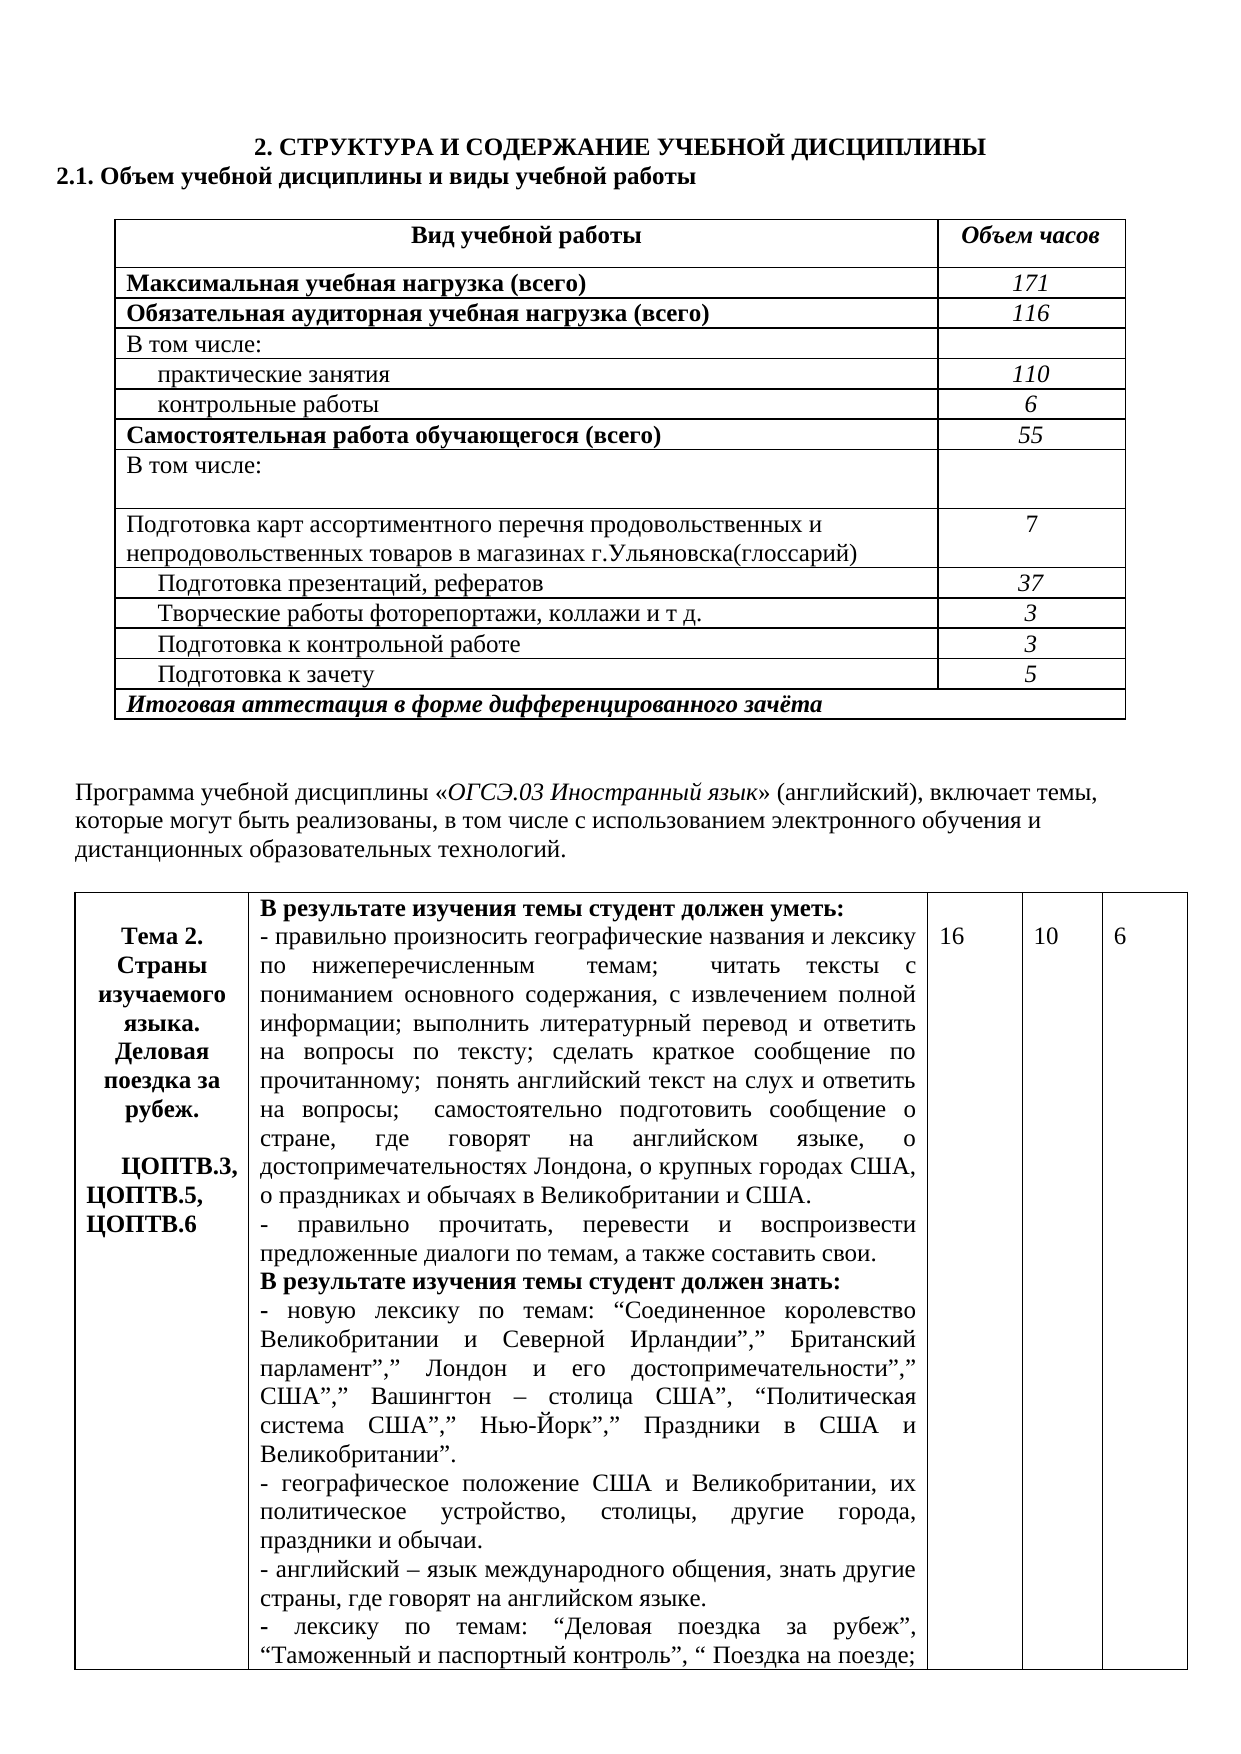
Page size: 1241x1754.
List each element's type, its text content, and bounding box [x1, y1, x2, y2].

text 2.1. Объем учебной дисциплины и виды учебной работы [56, 161, 1165, 190]
table_cell Подготовка к зачету [116, 659, 937, 688]
table_cell 3 [939, 599, 1125, 627]
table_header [76, 893, 248, 1669]
table_cell Итоговая аттестация в форме дифференцированного зачёта [116, 690, 1125, 718]
table_cell Творческие работы фоторепортажи, коллажи и т д. [116, 599, 937, 627]
table_cell 3 [939, 629, 1125, 658]
table_header 6 [1103, 893, 1187, 1669]
table_cell Подготовка к контрольной работе [116, 629, 937, 658]
table_cell Подготовка презентаций, рефератов [116, 568, 937, 597]
table_cell 110 [939, 359, 1125, 388]
table_cell В том числе: [116, 329, 937, 358]
table_cell 37 [939, 568, 1125, 597]
table_cell Обязательная аудиторная учебная нагрузка (всего) [116, 299, 937, 327]
table_cell Подготовка карт ассортиментного перечня продовольственных и непродовольственных товаров в магазинах г.Ульяновска(глоссарий) [116, 509, 937, 567]
table_cell 55 [939, 420, 1125, 448]
table_cell В том числе: [116, 450, 937, 508]
table_cell 116 [939, 299, 1125, 327]
table_header Вид учебной работы [116, 220, 937, 267]
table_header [249, 893, 927, 1669]
table_cell 6 [939, 390, 1125, 418]
table_cell [939, 329, 1125, 358]
table_header 16 [928, 893, 1022, 1669]
table_cell практические занятия [116, 359, 937, 388]
table_cell 171 [939, 268, 1125, 297]
table_header Объем часов [939, 220, 1125, 267]
table_header 10 [1023, 893, 1102, 1669]
table_cell Самостоятельная работа обучающегося (всего) [116, 420, 937, 448]
text Программа учебной дисциплины «ОГСЭ.03 Иностранный язык» (английский), включает темы, которые могут быть реализованы, в том числе с использованием электронного обучения и дистанционных образовательных технологий. [75, 777, 1169, 863]
text 2. СТРУКТУРА И СОДЕРЖАНИЕ УЧЕБНОЙ ДИСЦИПЛИНЫ [75, 132, 1165, 161]
table_cell контрольные работы [116, 390, 937, 418]
table_cell [939, 450, 1125, 508]
table_cell Максимальная учебная нагрузка (всего) [116, 268, 937, 297]
table_cell 7 [939, 509, 1125, 567]
table_cell 5 [939, 659, 1125, 688]
